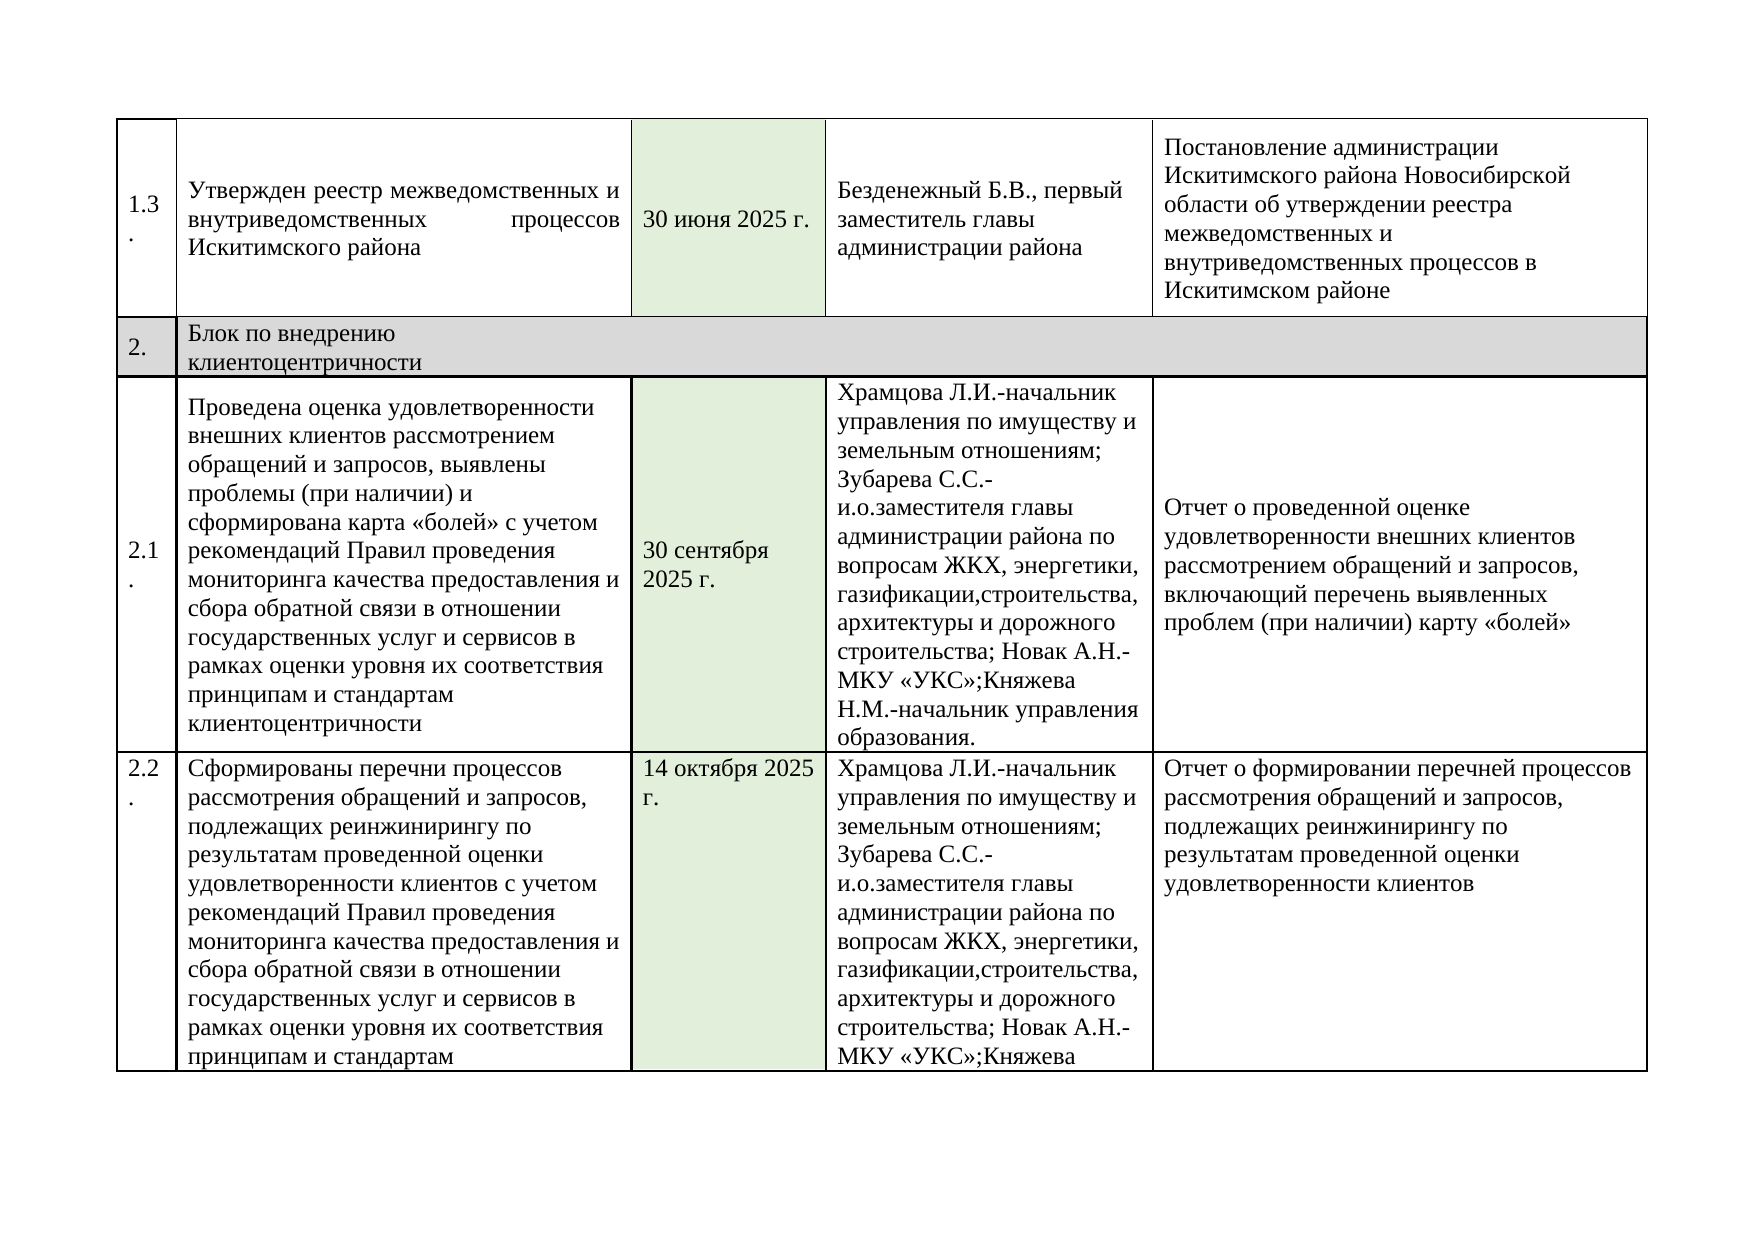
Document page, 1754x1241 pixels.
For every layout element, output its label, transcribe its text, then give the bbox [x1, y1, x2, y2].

table_cell 14 октября 2025 г. [633, 753, 825, 1069]
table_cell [826, 119, 1153, 316]
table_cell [1154, 753, 1646, 1069]
table_cell [631, 317, 826, 375]
table_cell 2.1. [118, 378, 175, 751]
table_cell Блок по внедрению клиентоцентричности [178, 317, 631, 375]
table_cell [826, 317, 1153, 375]
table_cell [827, 753, 1152, 1069]
table_cell 2. [118, 318, 175, 375]
table_cell Отчет о проведенной оценке удовлетворенности внешних клиентов рассмотрением обращений и запросов, включающий перечень выявленных проблем (при наличии) карту «болей» [1154, 378, 1646, 751]
table_cell [1153, 317, 1646, 375]
table_cell 30 сентября 2025 г. [633, 378, 825, 751]
table_cell Постановление администрации Искитимского района Новосибирской области об утверждении реестра межведомственных и внутриведомственных процессов в Искитимском районе [1153, 119, 1647, 316]
table_cell 30 июня 2025 г. [631, 119, 826, 316]
table_cell 1.3. [118, 120, 176, 316]
table_cell Утвержден реестр межведомственных и внутриведомственных процессов Искитимского района [177, 119, 631, 316]
table_cell Проведена оценка удовлетворенности внешних клиентов рассмотрением обращений и запросов, выявлены проблемы (при наличии) и сформирована карта «болей» с учетом рекомендаций Правил проведения мониторинга качества предоставления и сбора обратной связи в отношении государственных услуг и сервисов в рамках оценки уровня их соответствия принципам и стандартам клиентоцентричности [178, 378, 630, 751]
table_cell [178, 753, 630, 1069]
table_cell 2.2. [118, 753, 175, 1069]
